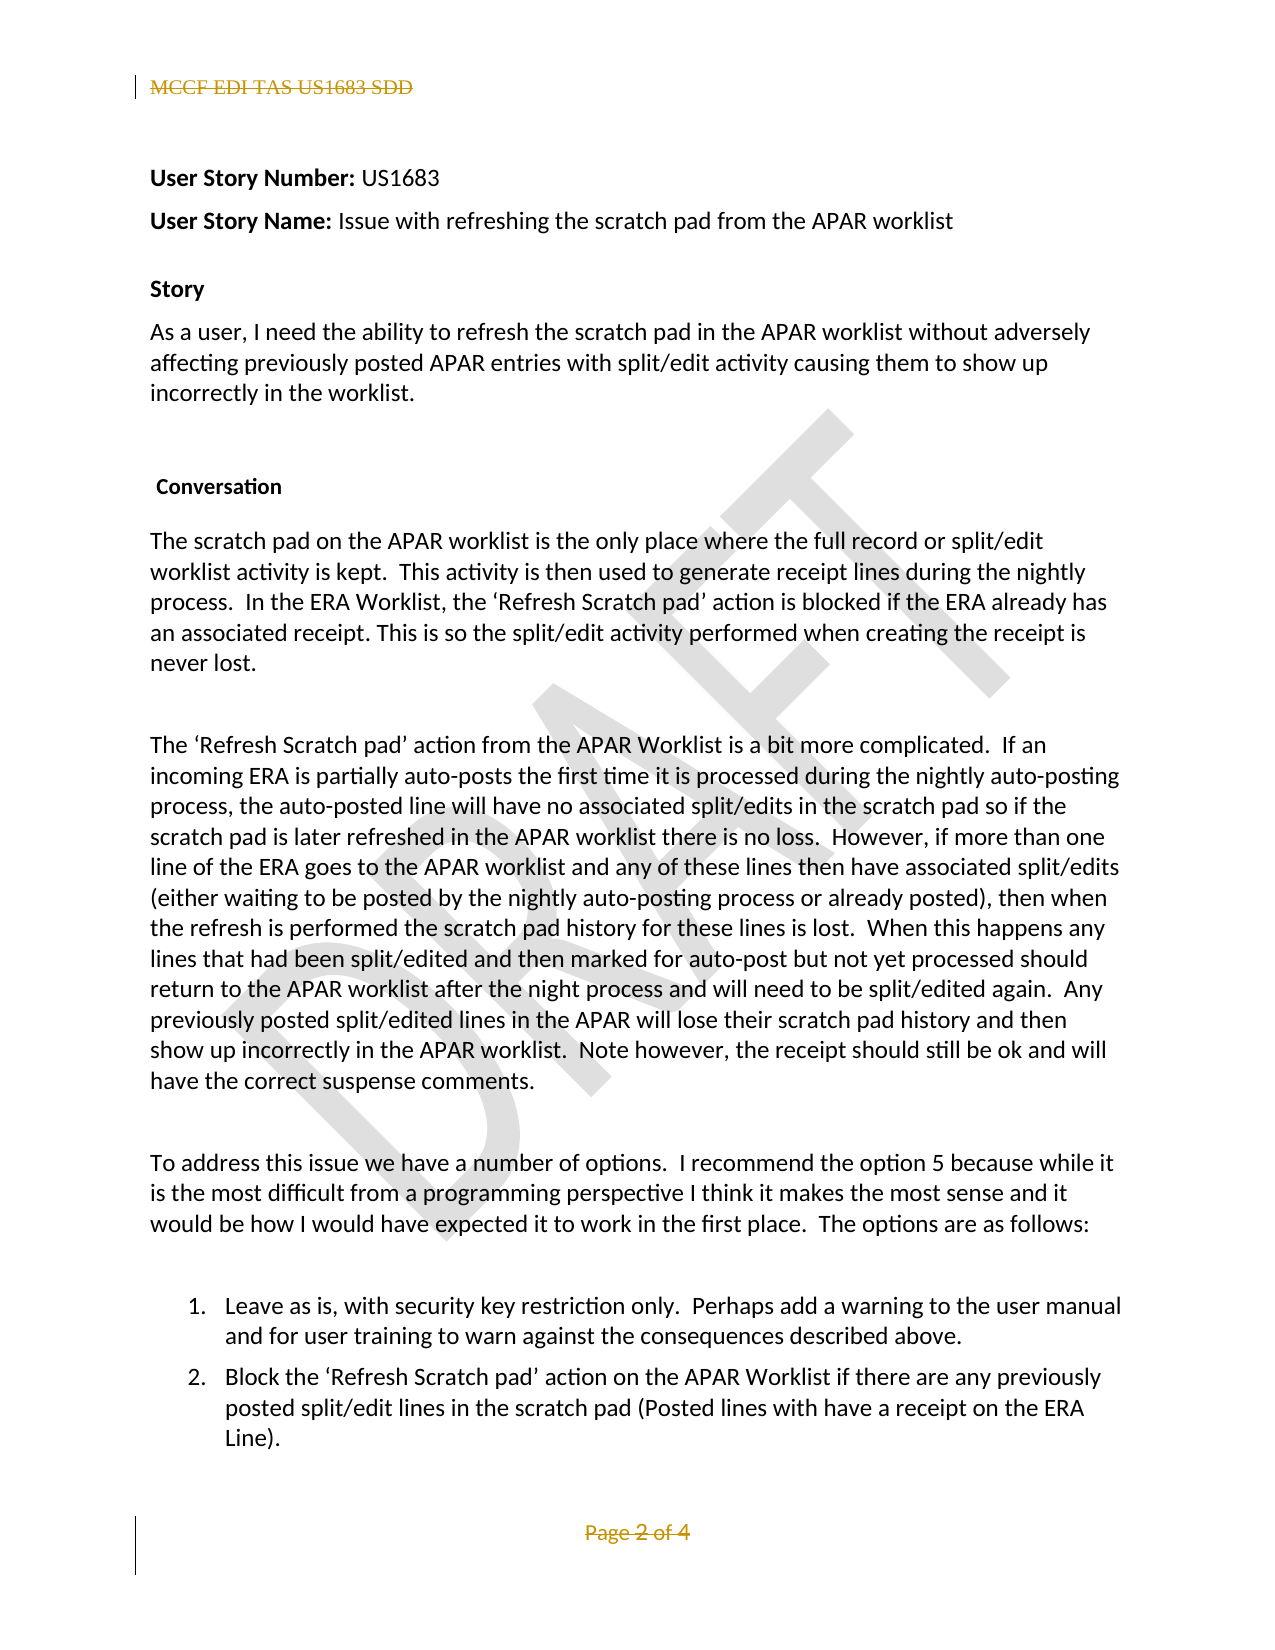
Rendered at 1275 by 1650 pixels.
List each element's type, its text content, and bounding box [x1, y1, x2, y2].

text User Story Number: US1683 [150, 162, 1125, 193]
text Conversation [150, 472, 1125, 500]
text User Story Name: Issue with refreshing the scratch pad from the APAR worklist [150, 206, 1125, 236]
list Block the ‘Refresh Scratch pad’ action on the APAR Worklist if there are any previously posted split/edit lines in the scratch pad (Posted lines with have a receipt on the ERA Line). [187, 1361, 1125, 1453]
text To address this issue we have a number of options. I recommend the option 5 because while it is the most difficult from a programming perspective I think it makes the most sense and it would be how I would have expected it to work in the first place. The options are as follows: [150, 1147, 1125, 1239]
list Leave as is, with security key restriction only. Perhaps add a warning to the user manual and for user training to warn against the consequences described above. [187, 1290, 1125, 1351]
subtitle Story [150, 273, 1125, 304]
text The scratch pad on the APAR worklist is the only place where the full record or split/edit worklist activity is kept. This activity is then used to generate receipt lines during the nightly process. In the ERA Worklist, the ‘Refresh Scratch pad’ action is blocked if the ERA already has an associated receipt. This is so the split/edit activity performed when creating the receipt is never lost. [150, 526, 1125, 678]
text As a user, I need the ability to refresh the scratch pad in the APAR worklist without adversely affecting previously posted APAR entries with split/edit activity causing them to show up incorrectly in the worklist. [150, 317, 1125, 408]
text The ‘Refresh Scratch pad’ action from the APAR Worklist is a bit more complicated. If an incoming ERA is partially auto-posts the first time it is processed during the nightly auto-posting process, the auto-posted line will have no associated split/edits in the scratch pad so if the scratch pad is later refreshed in the APAR worklist there is no loss. However, if more than one line of the ERA goes to the APAR worklist and any of these lines then have associated split/edits (either waiting to be posted by the nightly auto-posting process or already posted), then when the refresh is performed the scratch pad history for these lines is lost. When this happens any lines that had been split/edited and then marked for auto-post but not yet processed should return to the APAR worklist after the night process and will need to be split/edited again. Any previously posted split/edited lines in the APAR will lose their scratch pad history and then show up incorrectly in the APAR worklist. Note however, the receipt should still be ok and will have the correct suspense comments. [150, 729, 1125, 1096]
